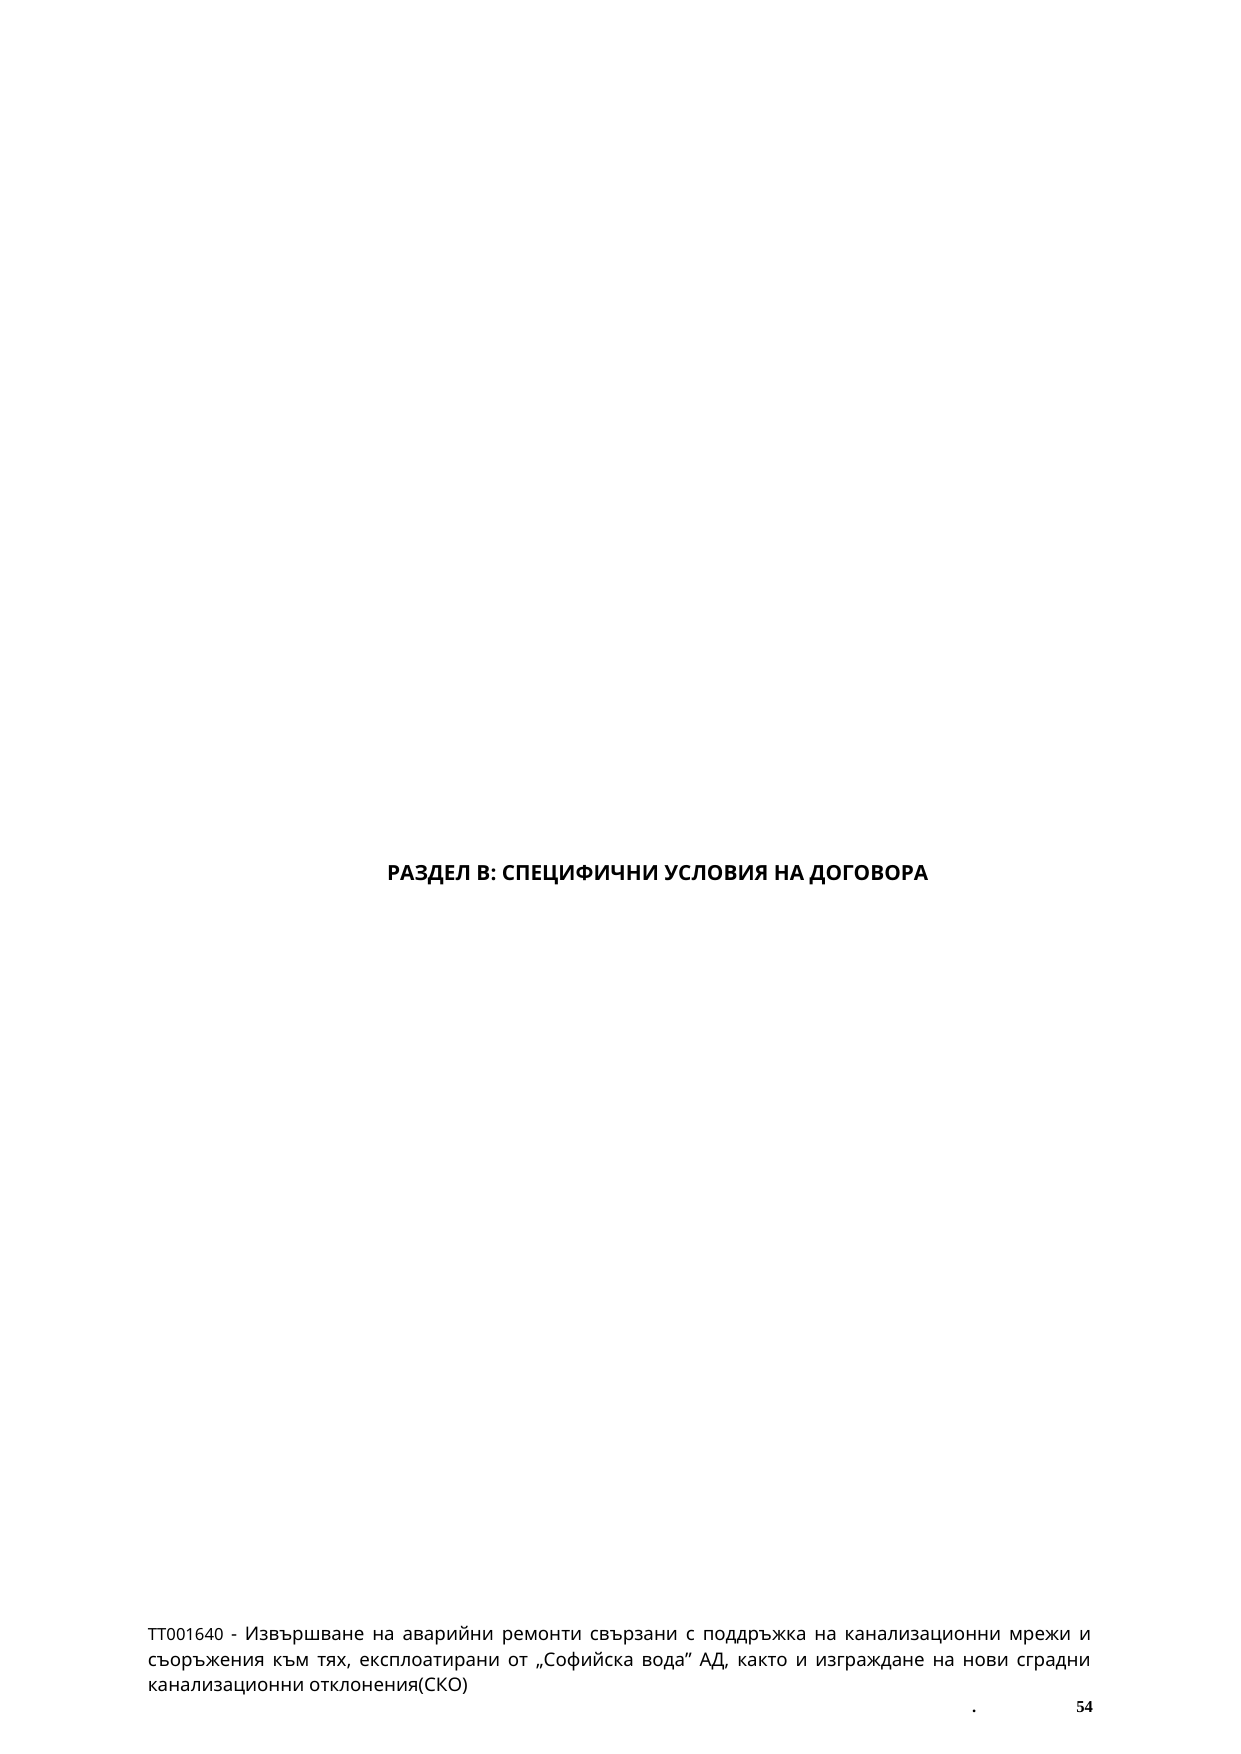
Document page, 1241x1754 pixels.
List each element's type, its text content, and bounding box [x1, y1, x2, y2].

text РАЗДЕЛ В: СПЕЦИФИЧНИ УСЛОВИЯ НА ДОГОВОРА [148, 858, 1093, 887]
